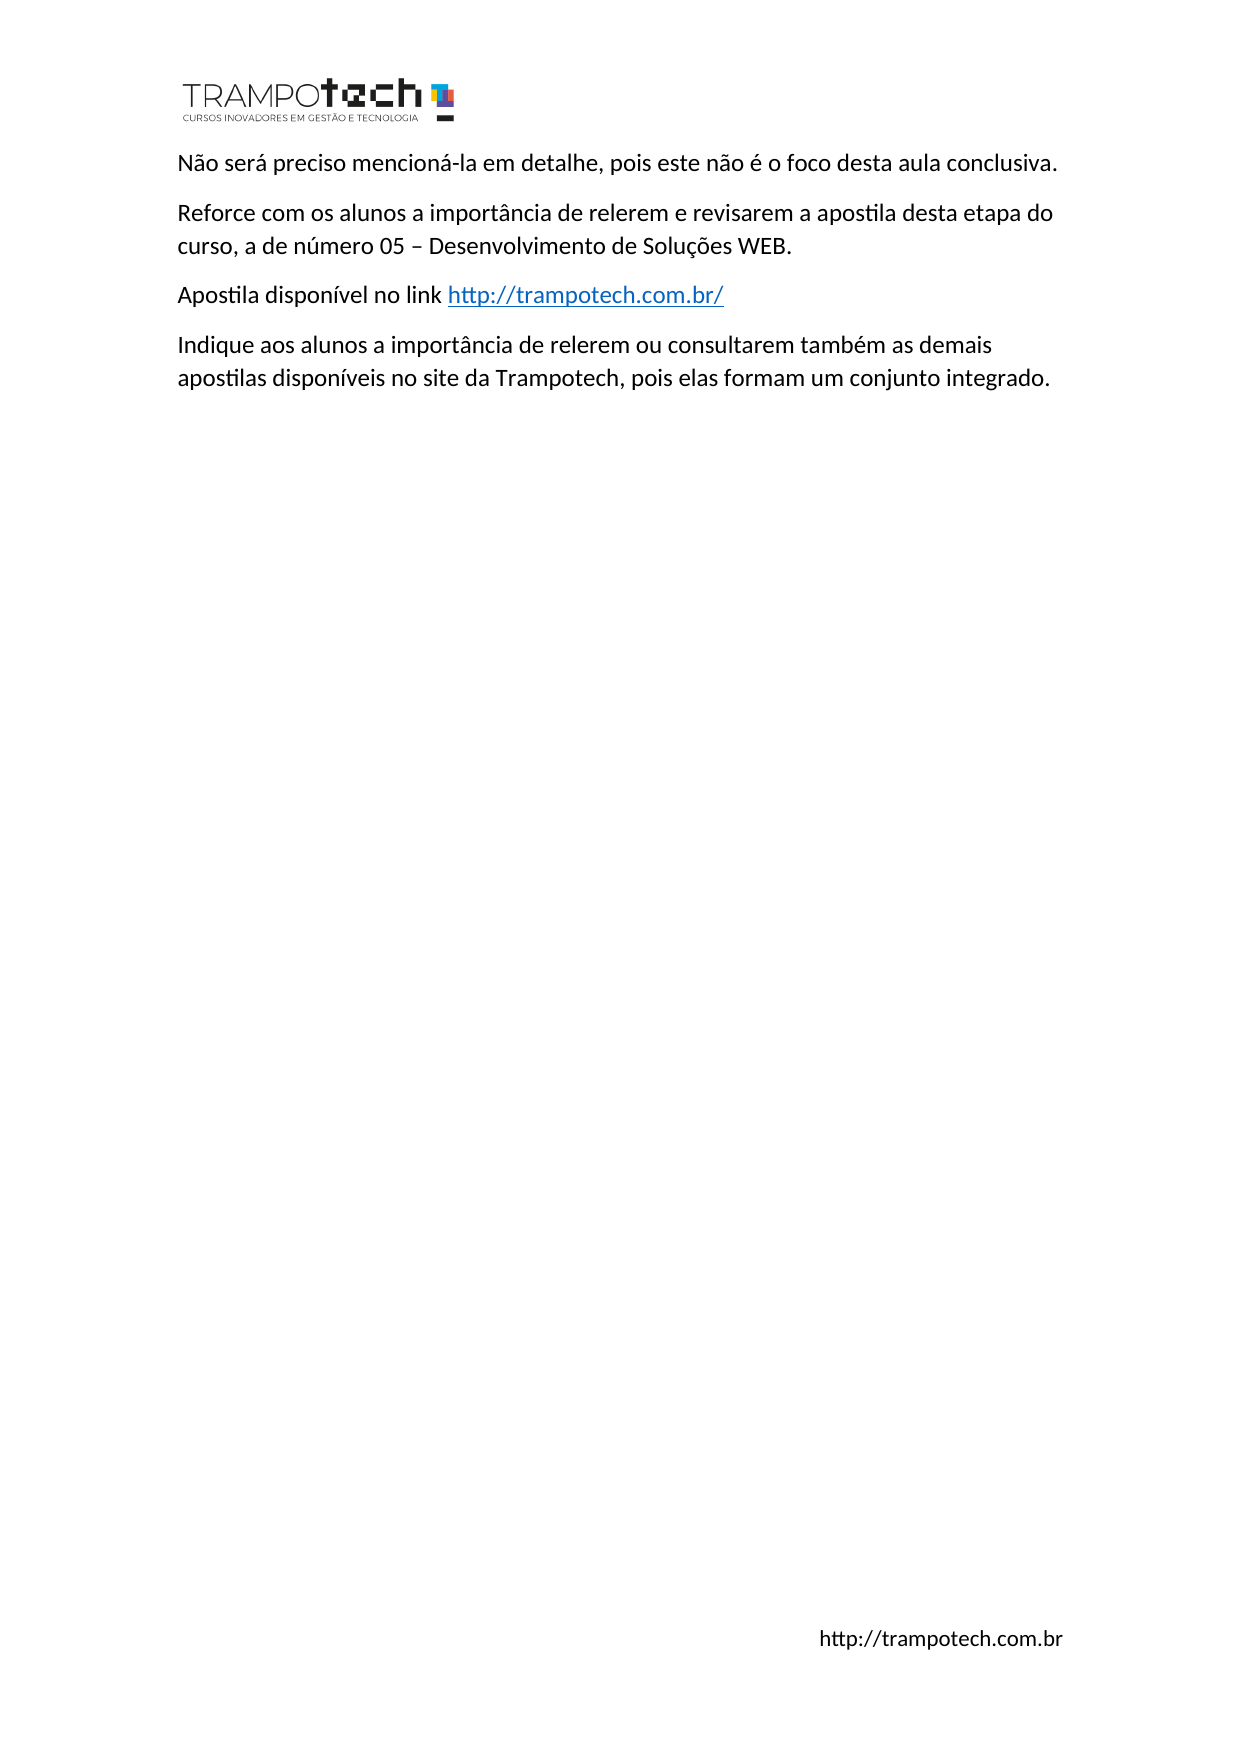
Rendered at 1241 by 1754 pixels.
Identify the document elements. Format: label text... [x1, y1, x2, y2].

text Apostila disponível no link http://trampotech.com.br/ [177, 280, 1063, 310]
picture [177, 73, 460, 128]
text Reforce com os alunos a importância de relerem e revisarem a apostila desta etapa do curso, a de número 05 – Desenvolvimento de Soluções WEB. [177, 197, 1063, 261]
text Não será preciso mencioná-la em detalhe, pois este não é o foco desta aula conclusiva. [177, 148, 1063, 178]
text Indique aos alunos a importância de relerem ou consultarem também as demais apostilas disponíveis no site da Trampotech, pois elas formam um conjunto integrado. [177, 329, 1063, 393]
